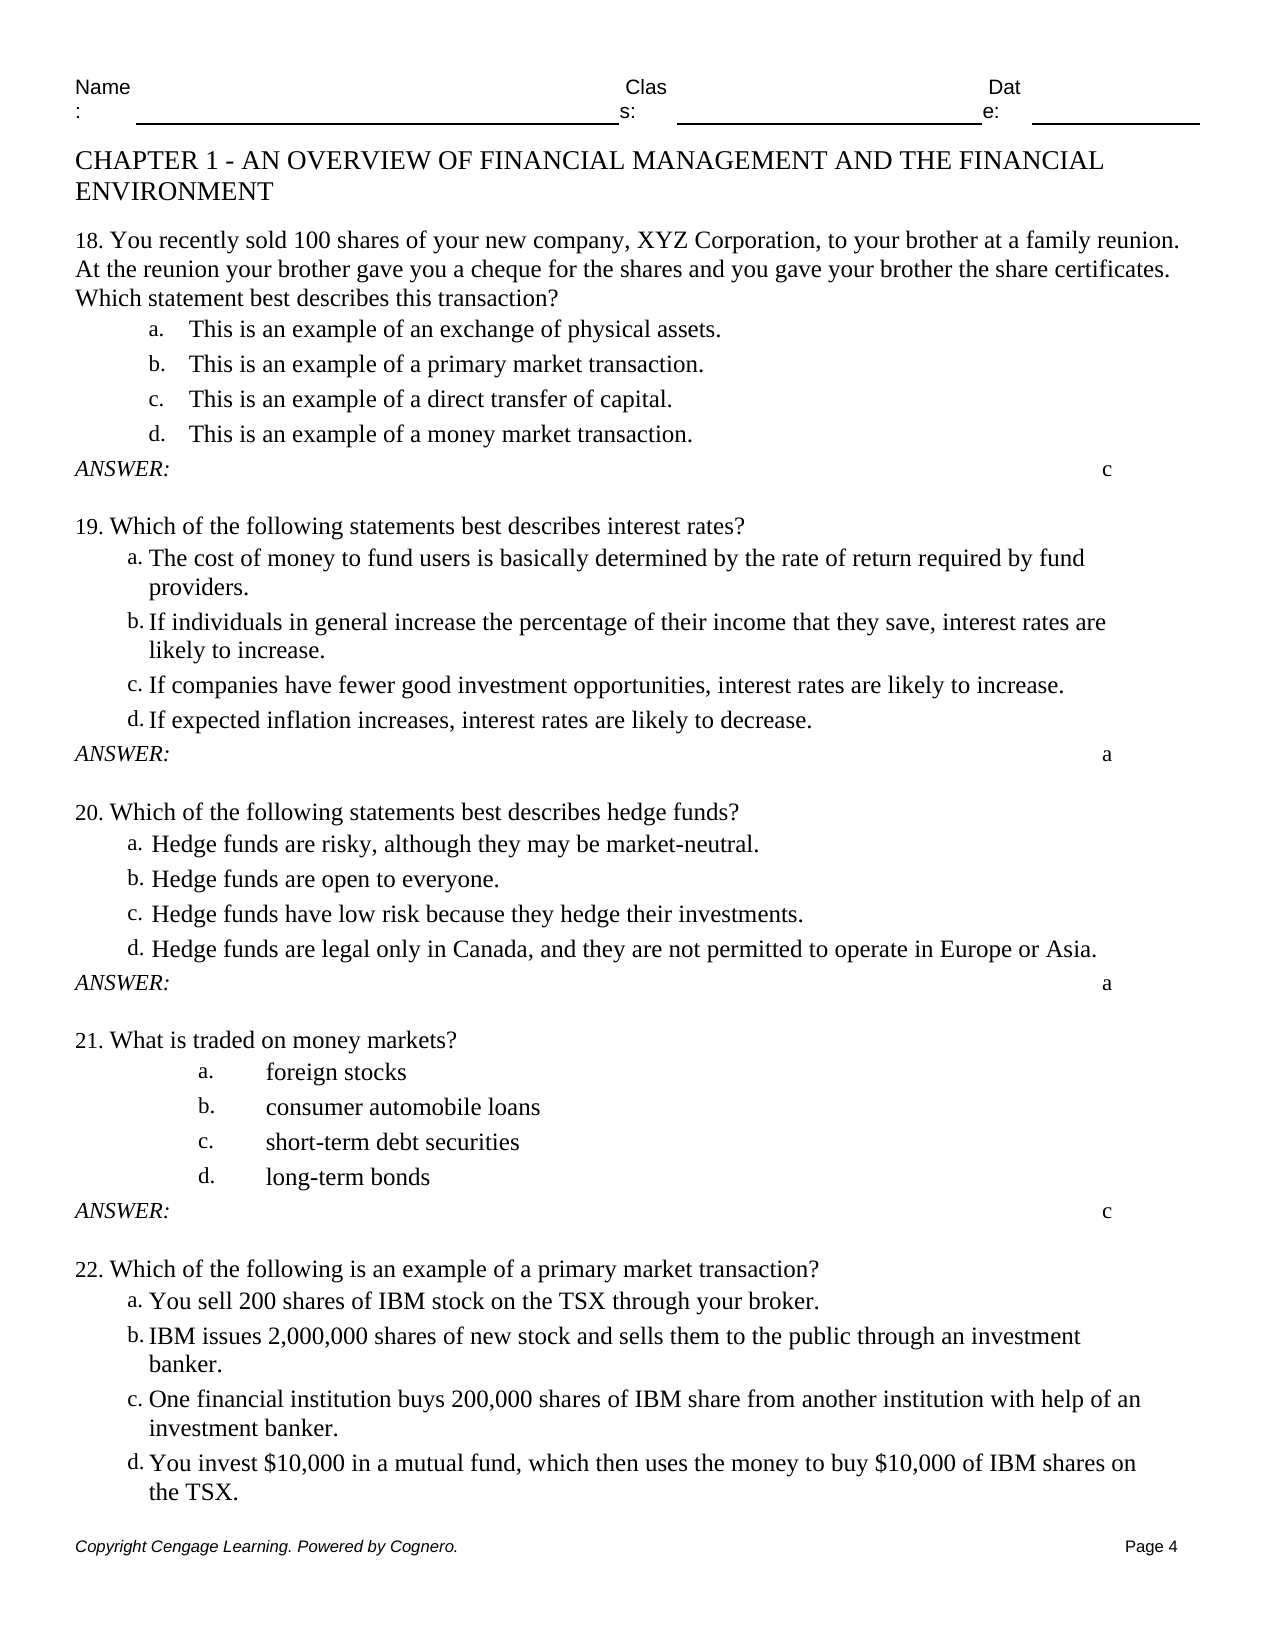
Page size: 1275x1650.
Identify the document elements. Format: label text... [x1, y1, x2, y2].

table_header 21. What is traded on money markets? [75, 1026, 1200, 1227]
table_header 19. Which of the following statements best describes interest rates? [75, 511, 1200, 770]
table_header 20. Which of the following statements best describes hedge funds? [75, 797, 1200, 998]
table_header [75, 1254, 1200, 1509]
table_header 18. You recently sold 100 shares of your new company, XYZ Corporation, to your brother at a family reunion. At the reunion your brother gave you a cheque for the shares and you gave your brother the share certificates. Which statement best describes this transaction? [75, 225, 1200, 484]
